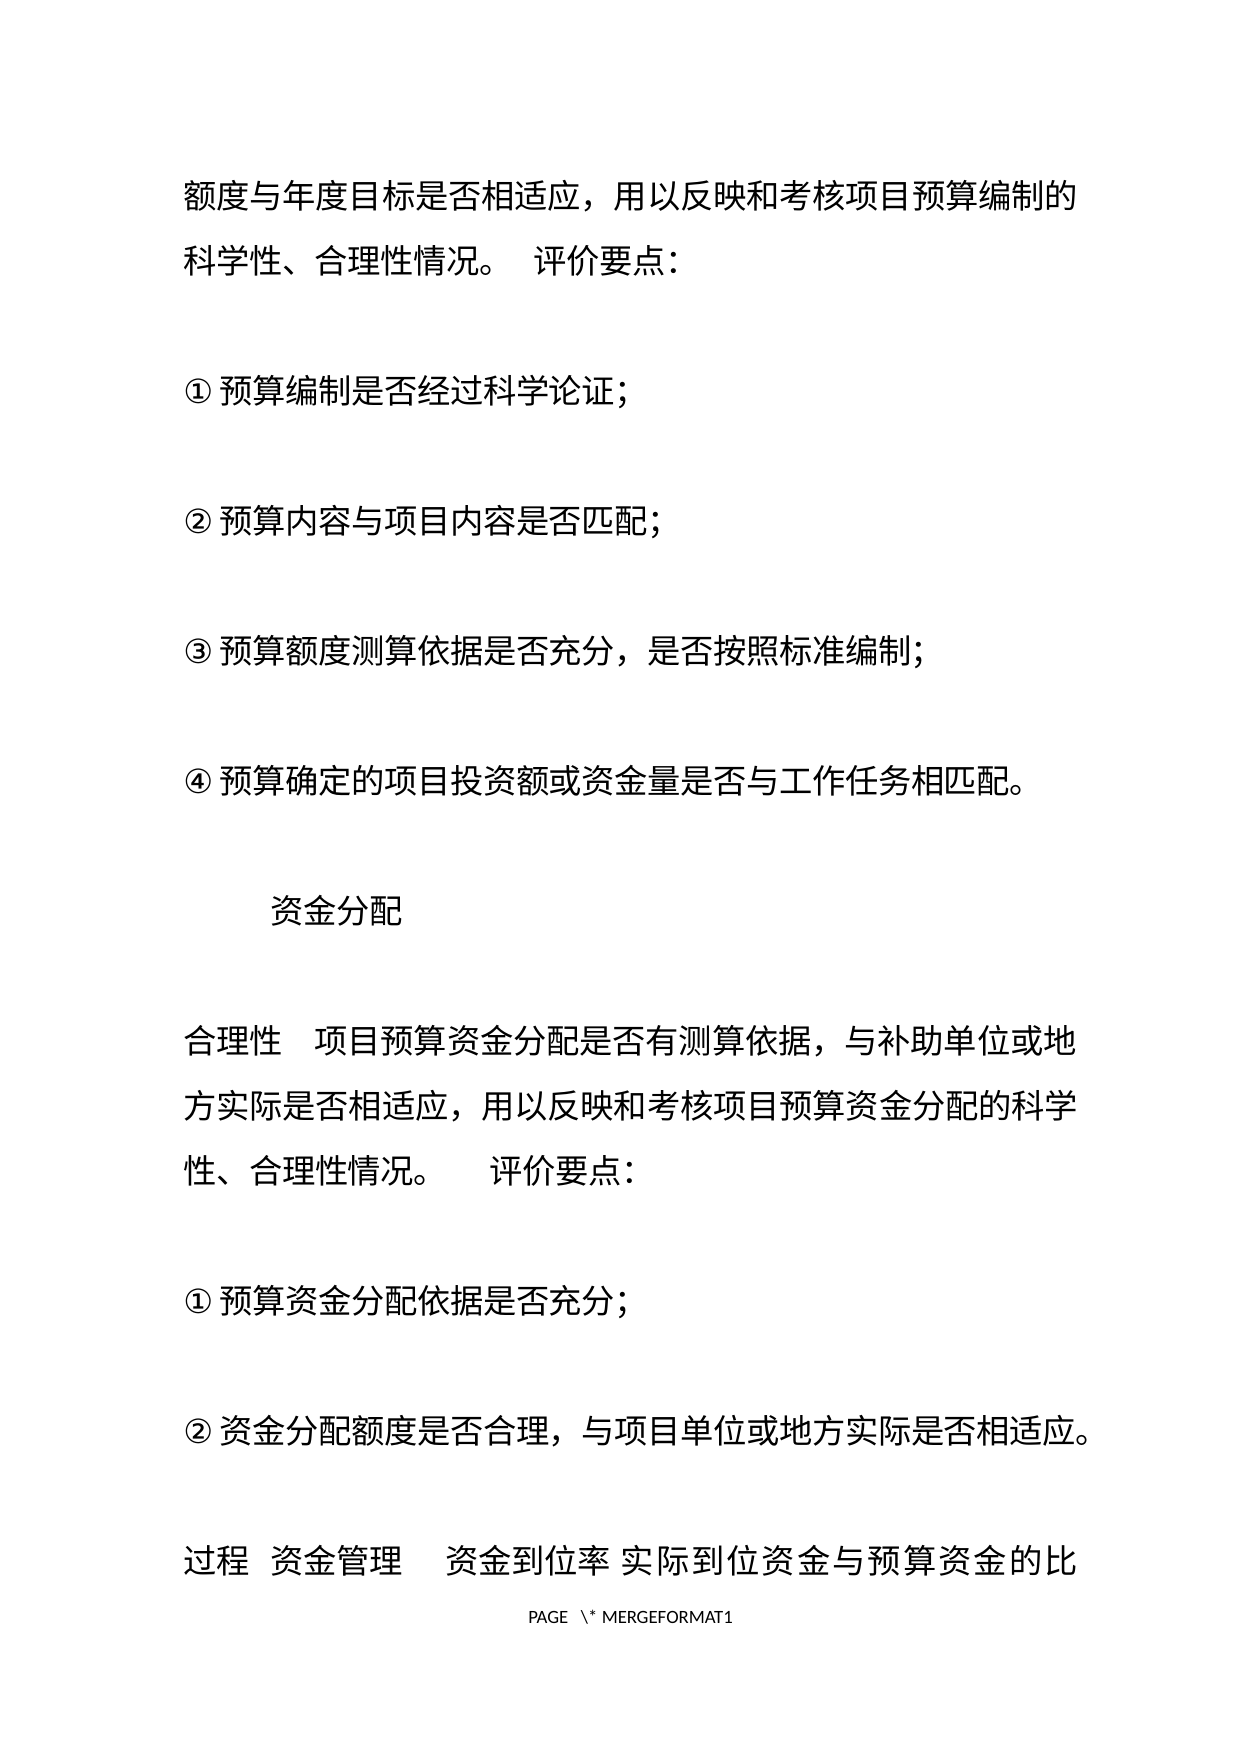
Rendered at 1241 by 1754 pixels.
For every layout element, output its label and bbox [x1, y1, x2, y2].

text [183, 162, 1078, 1592]
